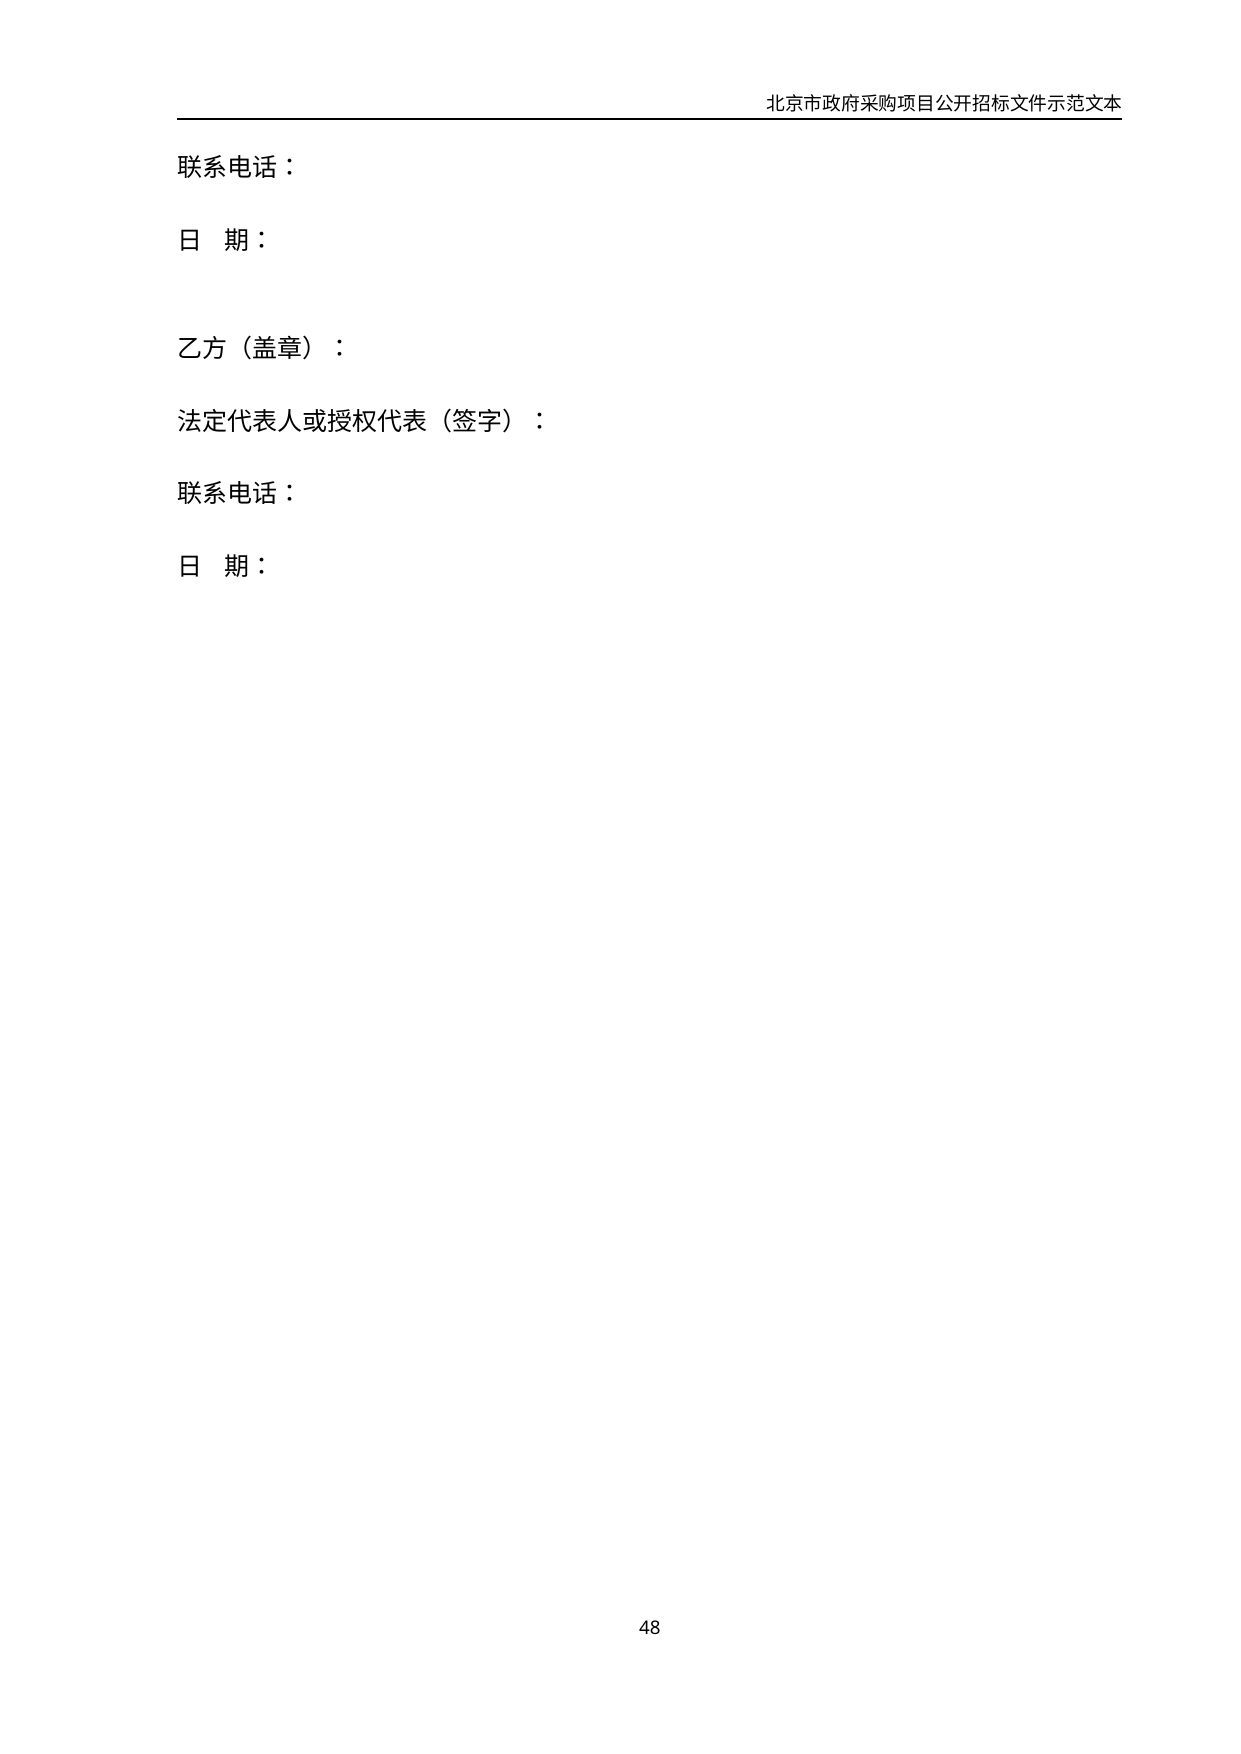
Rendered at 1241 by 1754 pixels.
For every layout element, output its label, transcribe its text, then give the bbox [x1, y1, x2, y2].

text 联系电话： [177, 148, 1122, 184]
text 乙方（盖章）： [177, 329, 1122, 365]
text 日 期： [177, 220, 1122, 256]
text 联系电话： [177, 474, 1122, 510]
text 日 期： [177, 546, 1122, 583]
text 法定代表人或授权代表（签字）： [177, 401, 1122, 438]
